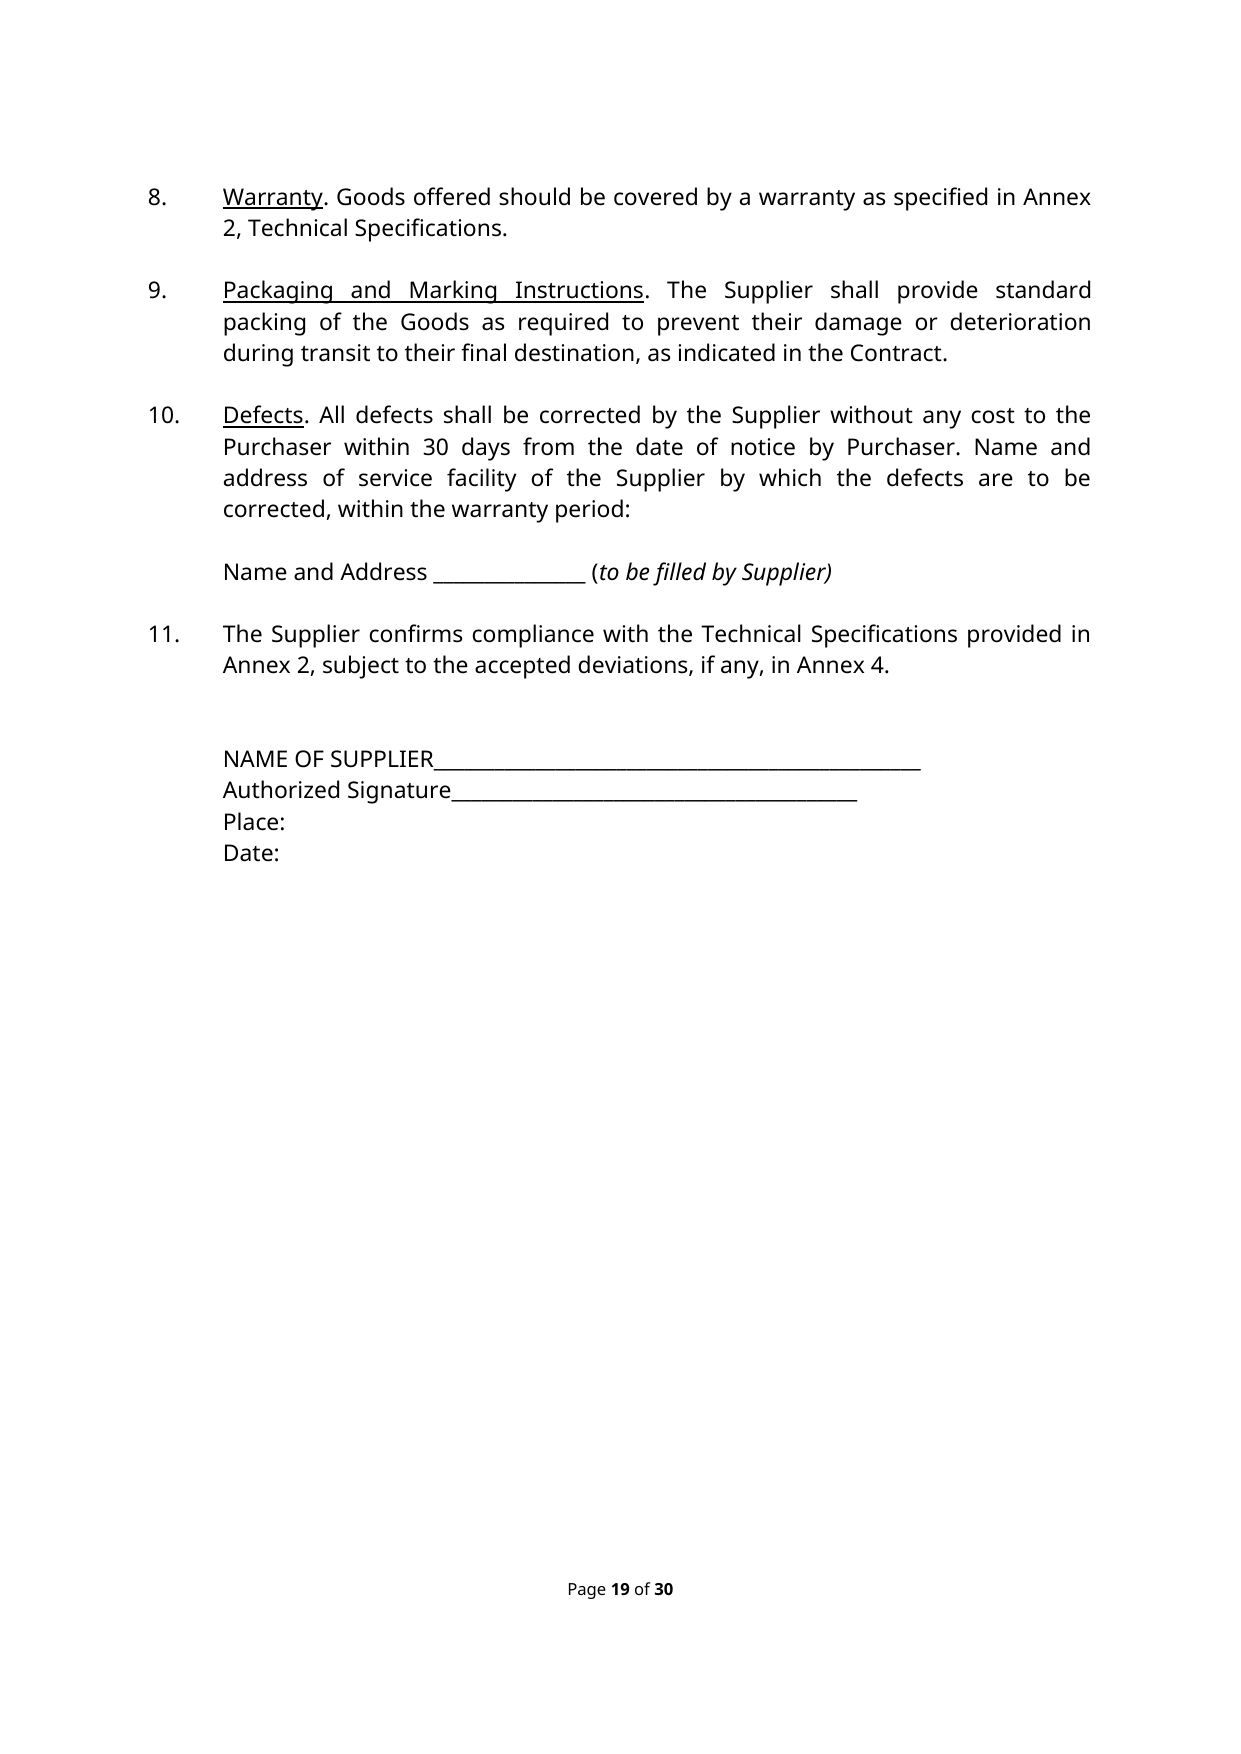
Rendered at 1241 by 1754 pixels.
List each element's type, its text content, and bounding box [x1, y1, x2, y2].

text NAME OF SUPPLIER________________________________________________ [148, 743, 1092, 774]
list Warranty. Goods offered should be covered by a warranty as specified in Annex 2, Technical Specifications. [148, 181, 1092, 243]
text Name and Address _______________ (to be filled by Supplier) [148, 556, 1092, 587]
list Packaging and Marking Instructions. The Supplier shall provide standard packing of the Goods as required to prevent their damage or deterioration during transit to their final destination, as indicated in the Contract. [148, 274, 1092, 368]
list The Supplier confirms compliance with the Technical Specifications provided in Annex 2, subject to the accepted deviations, if any, in Annex 4. [148, 618, 1092, 681]
list Defects. All defects shall be corrected by the Supplier without any cost to the Purchaser within 30 days from the date of notice by Purchaser. Name and address of service facility of the Supplier by which the defects are to be corrected, within the warranty period: [148, 399, 1092, 524]
text Date: [148, 837, 1092, 868]
text Place: [148, 806, 1092, 837]
text Authorized Signature________________________________________ [148, 774, 1092, 806]
